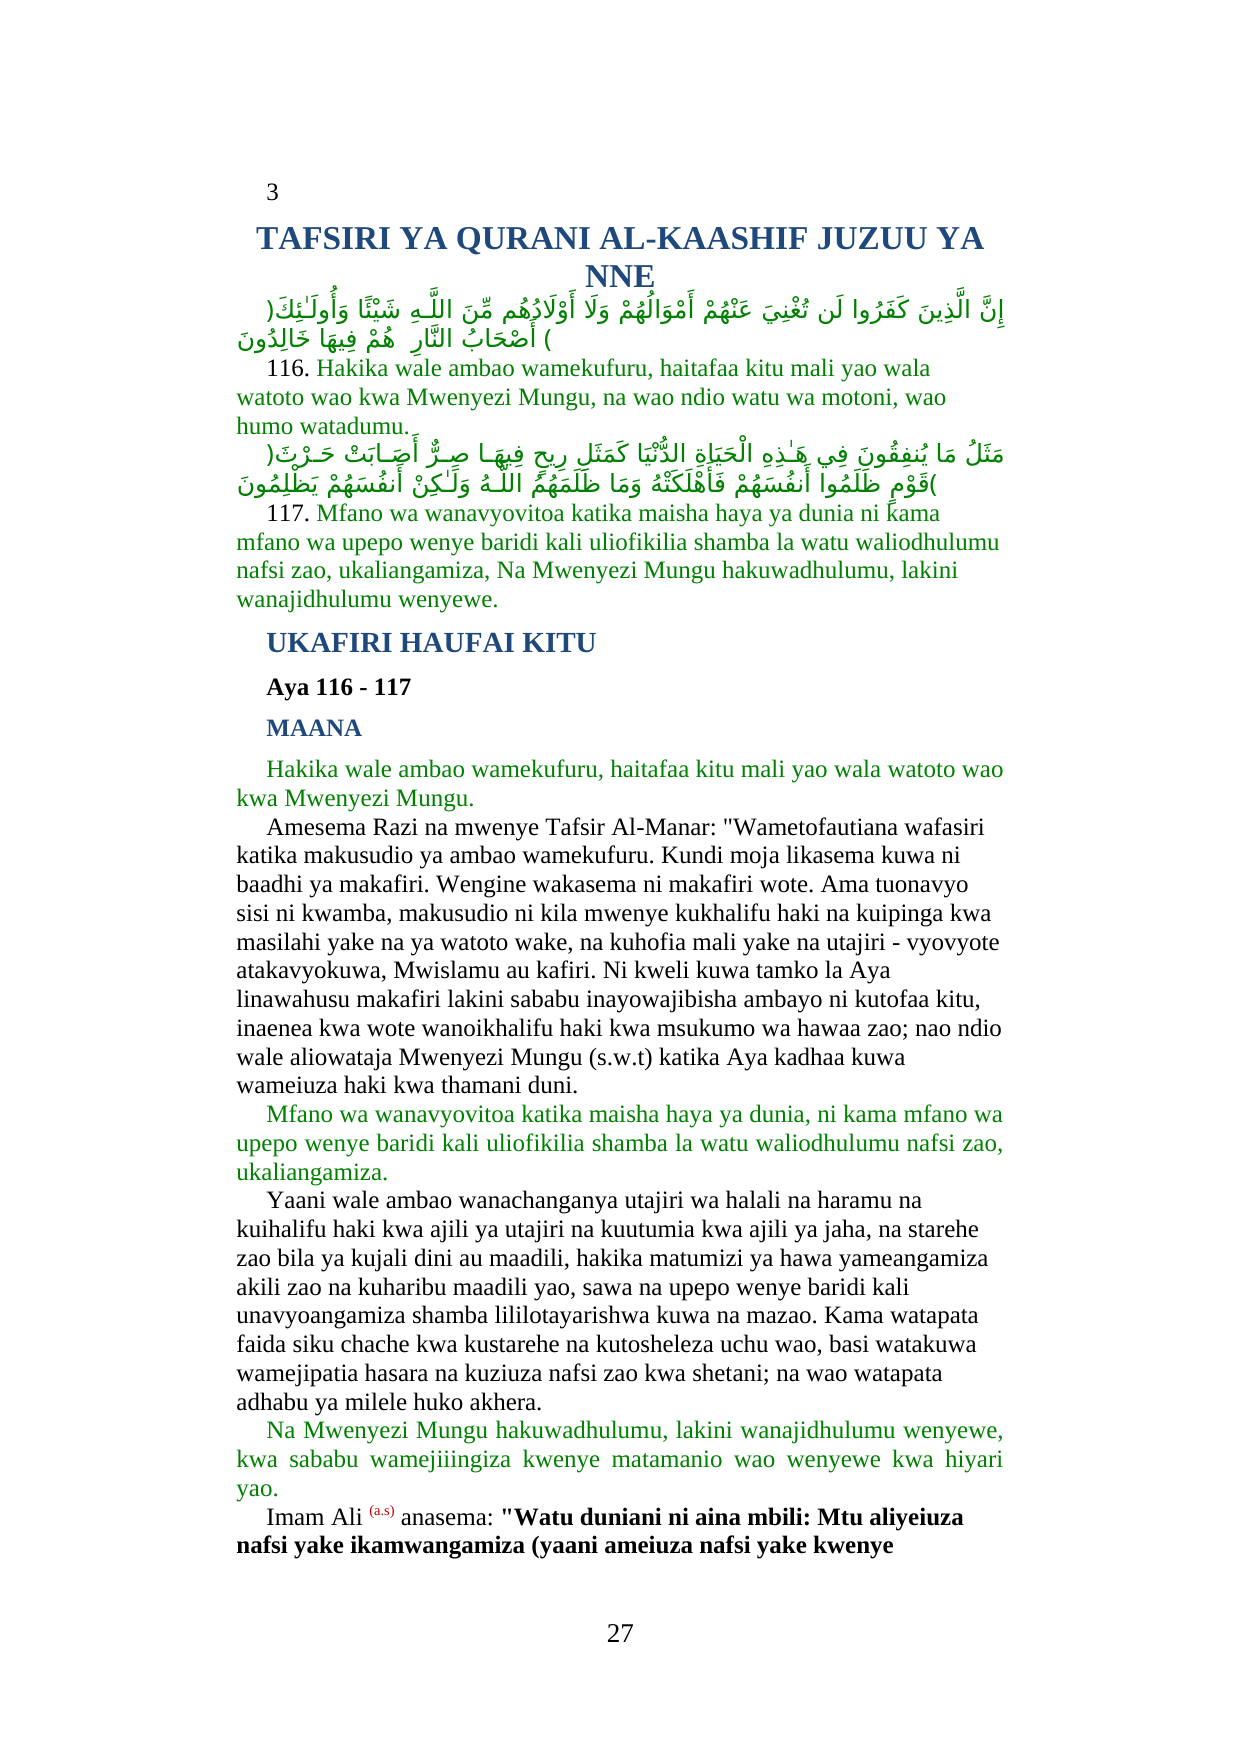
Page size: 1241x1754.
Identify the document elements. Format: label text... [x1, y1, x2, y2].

text Aya 116 - 117 [236, 672, 1004, 700]
text Mfano wa wanavyovitoa katika maisha haya ya dunia, ni kama mfano wa upepo wenye baridi kali uliofikilia shamba la watu waliodhulumu nafsi zao, ukaliangamiza. [236, 1099, 1004, 1185]
text ﴿مَثَلُ مَا يُنفِقُونَ فِي هَـٰذِهِ الْحَيَاةِ الدُّنْيَا كَمَثَلِ رِيحٍ فِيهَا صِرٌّ أَصَابَتْ حَرْثَ قَوْمٍ ظَلَمُوا أَنفُسَهُمْ فَأَهْلَكَتْهُ وَمَا ظَلَمَهُمُ اللَّـهُ وَلَـٰكِنْ أَنفُسَهُمْ يَظْلِمُونَ﴾ [236, 440, 1004, 498]
text ﴿إِنَّ الَّذِينَ كَفَرُوا لَن تُغْنِيَ عَنْهُمْ أَمْوَالُهُمْ وَلَا أَوْلَادُهُم مِّنَ اللَّـهِ شَيْئًا وَأُولَـٰئِكَ أَصْحَابُ النَّارِ هُمْ فِيهَا خَالِدُونَ ﴾ [236, 295, 1004, 353]
subtitle MAANA [236, 713, 1004, 742]
text Amesema Razi na mwenye Tafsir Al-Manar: "Wametofautiana wafasiri katika makusudio ya ambao wamekufuru. Kundi moja likasema kuwa ni baadhi ya makafiri. Wengine wakasema ni makafiri wote. Ama tuonavyo sisi ni kwamba, makusudio ni kila mwenye kukhalifu haki na kuipinga kwa masilahi yake na ya watoto wake, na kuhofia mali yake na utajiri - vyovyote atakavyokuwa, Mwislamu au kafiri. Ni kweli kuwa tamko la Aya linawahusu makafiri lakini sababu inayowajibisha ambayo ni kutofaa kitu, inaenea kwa wote wanoikhalifu haki kwa msukumo wa hawaa zao; nao ndio wale aliowataja Mwenyezi Mungu (s.w.t) katika Aya kadhaa kuwa wameiuza haki kwa thamani duni. [236, 812, 1004, 1099]
text Hakika wale ambao wamekufuru, haitafaa kitu mali yao wala watoto wao kwa Mwenyezi Mungu. [236, 754, 1004, 812]
text 117. Mfano wa wanavyovitoa katika maisha haya ya dunia ni kama mfano wa upepo wenye baridi kali uliofikilia shamba la watu waliodhulumu nafsi zao, ukaliangamiza, Na Mwenyezi Mungu hakuwadhulumu, lakini wanajidhulumu wenyewe. [236, 498, 1004, 613]
subtitle TAFSIRI YA QURANI AL-KAASHIF JUZUU YA NNE [236, 218, 1004, 295]
text Yaani wale ambao wanachanganya utajiri wa halali na haramu na kuihalifu haki kwa ajili ya utajiri na kuutumia kwa ajili ya jaha, na starehe zao bila ya kujali dini au maadili, hakika matumizi ya hawa yameangamiza akili zao na kuharibu maadili yao, sawa na upepo wenye baridi kali unavyoangamiza shamba lililotayarishwa kuwa na mazao. Kama watapata faida siku chache kwa kustarehe na kutosheleza uchu wao, basi watakuwa wamejipatia hasara na kuziuza nafsi zao kwa shetani; na wao watapata adhabu ya milele huko akhera. [236, 1185, 1004, 1415]
text 3 [236, 177, 1004, 206]
text 116. Hakika wale ambao wamekufuru, haitafaa kitu mali yao wala watoto wao kwa Mwenyezi Mungu, na wao ndio watu wa motoni, wao humo watadumu. [236, 353, 1004, 440]
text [236, 1502, 1004, 1559]
subtitle UKAFIRI HAUFAI KITU [236, 626, 1004, 659]
text Na Mwenyezi Mungu hakuwadhulumu, lakini wanajidhulumu wenyewe, kwa sababu wamejiiingiza kwenye matamanio wao wenyewe kwa hiyari yao. [236, 1415, 1004, 1502]
